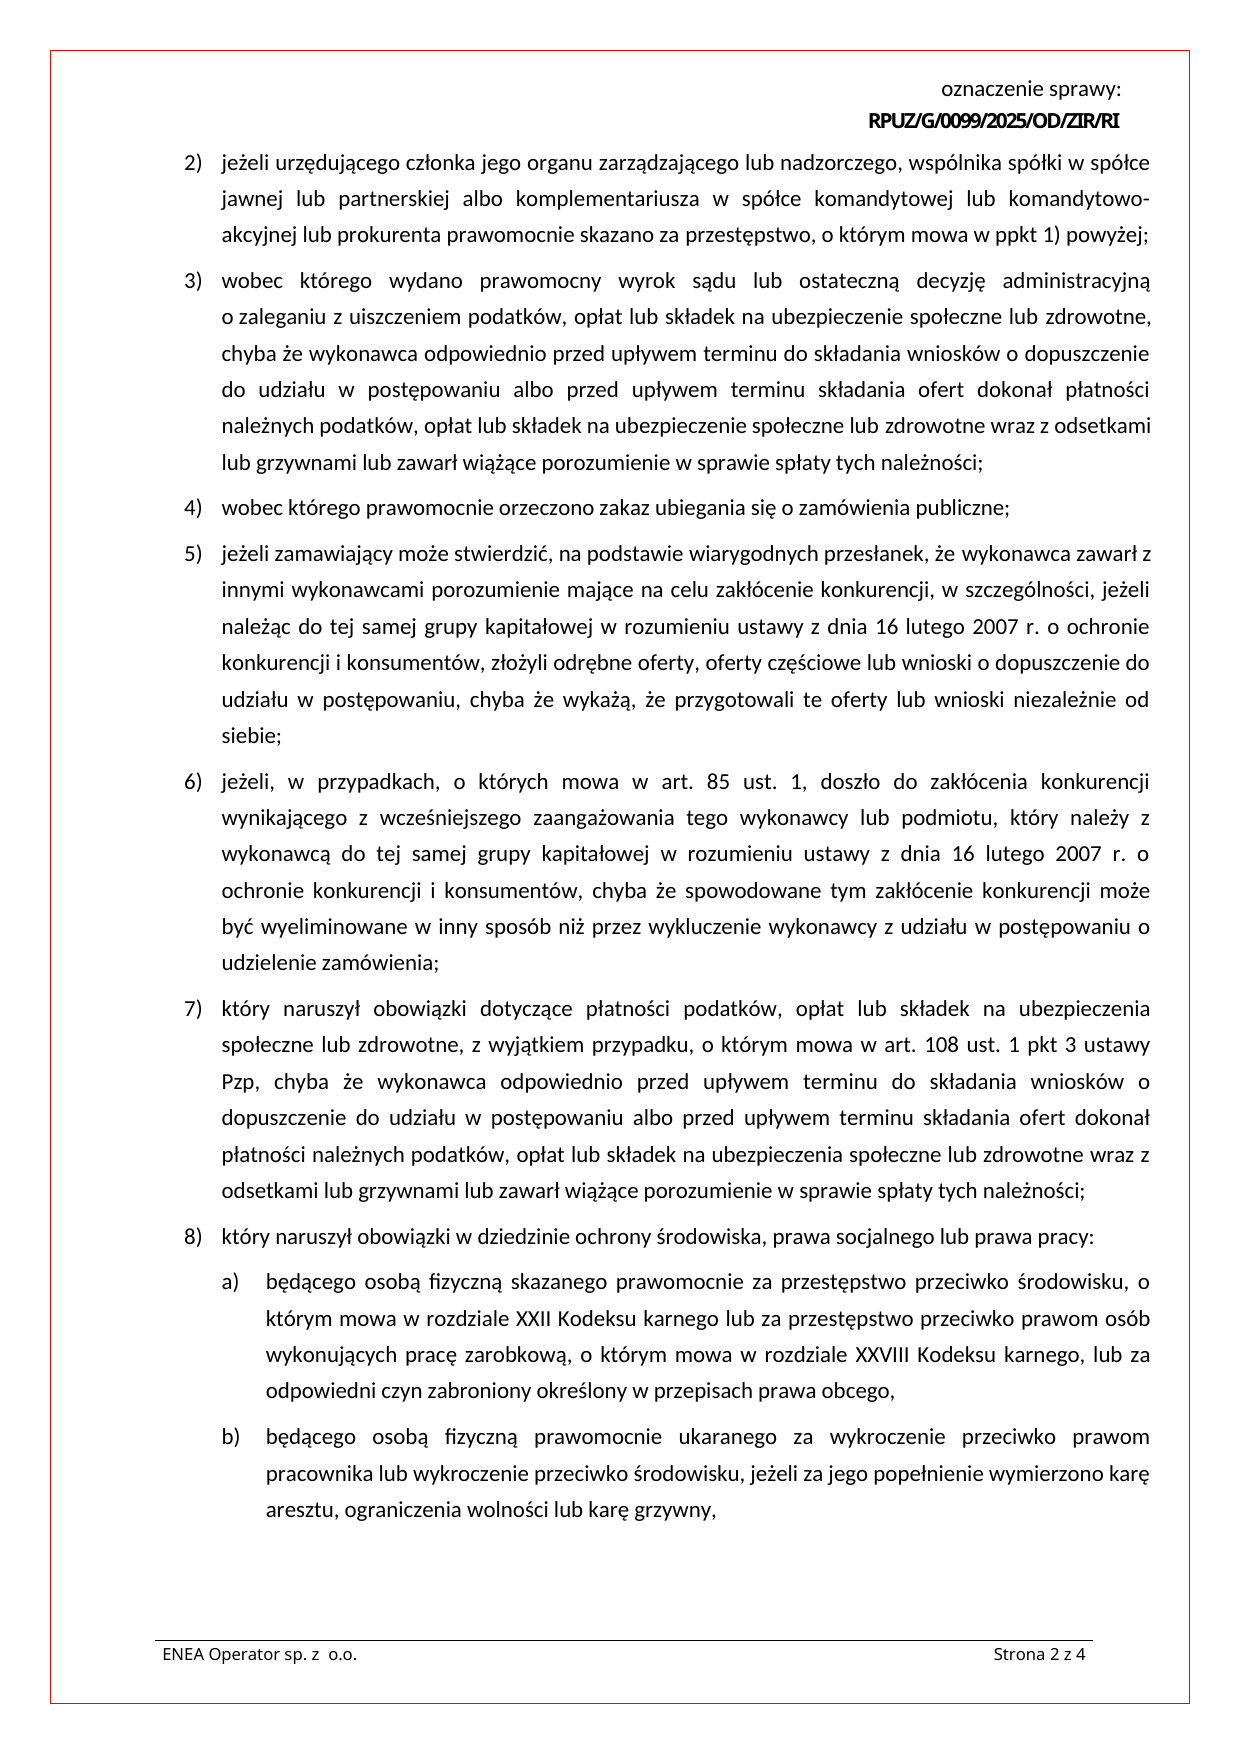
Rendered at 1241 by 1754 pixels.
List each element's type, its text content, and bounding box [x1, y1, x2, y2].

list będącego osobą fizyczną skazanego prawomocnie za przestępstwo przeciwko środowisku, o którym mowa w rozdziale XXII Kodeksu karnego lub za przestępstwo przeciwko prawom osób wykonujących pracę zarobkową, o którym mowa w rozdziale XXVIII Kodeksu karnego, lub za odpowiedni czyn zabroniony określony w przepisach prawa obcego, [221, 1267, 1152, 1404]
list wobec którego prawomocnie orzeczono zakaz ubiegania się o zamówienia publiczne; [184, 493, 1152, 522]
list jeżeli zamawiający może stwierdzić, na podstawie wiarygodnych przesłanek, że wykonawca zawarł z innymi wykonawcami porozumienie mające na celu zakłócenie konkurencji, w szczególności, jeżeli należąc do tej samej grupy kapitałowej w rozumieniu ustawy z dnia 16 lutego 2007 r. o ochronie konkurencji i konsumentów, złożyli odrębne oferty, oferty częściowe lub wnioski o dopuszczenie do udziału w postępowaniu, chyba że wykażą, że przygotowali te oferty lub wnioski niezależnie od siebie; [184, 539, 1152, 749]
list wobec którego wydano prawomocny wyrok sądu lub ostateczną decyzję administracyjną o zaleganiu z uiszczeniem podatków, opłat lub składek na ubezpieczenie społeczne lub zdrowotne, chyba że wykonawca odpowiednio przed upływem terminu do składania wniosków o dopuszczenie do udziału w postępowaniu albo przed upływem terminu składania ofert dokonał płatności należnych podatków, opłat lub składek na ubezpieczenie społeczne lub zdrowotne wraz z odsetkami lub grzywnami lub zawarł wiążące porozumienie w sprawie spłaty tych należności; [184, 266, 1152, 476]
list jeżeli urzędującego członka jego organu zarządzającego lub nadzorczego, wspólnika spółki w spółce jawnej lub partnerskiej albo komplementariusza w spółce komandytowej lub komandytowo-akcyjnej lub prokurenta prawomocnie skazano za przestępstwo, o którym mowa w ppkt 1) powyżej; [184, 148, 1152, 248]
list będącego osobą fizyczną prawomocnie ukaranego za wykroczenie przeciwko prawom pracownika lub wykroczenie przeciwko środowisku, jeżeli za jego popełnienie wymierzono karę aresztu, ograniczenia wolności lub karę grzywny, [221, 1422, 1152, 1523]
list który naruszył obowiązki w dziedzinie ochrony środowiska, prawa socjalnego lub prawa pracy: [184, 1222, 1152, 1250]
list który naruszył obowiązki dotyczące płatności podatków, opłat lub składek na ubezpieczenia społeczne lub zdrowotne, z wyjątkiem przypadku, o którym mowa w art. 108 ust. 1 pkt 3 ustawy Pzp, chyba że wykonawca odpowiednio przed upływem terminu do składania wniosków o dopuszczenie do udziału w postępowaniu albo przed upływem terminu składania ofert dokonał płatności należnych podatków, opłat lub składek na ubezpieczenia społeczne lub zdrowotne wraz z odsetkami lub grzywnami lub zawarł wiążące porozumienie w sprawie spłaty tych należności; [184, 994, 1152, 1204]
list jeżeli, w przypadkach, o których mowa w art. 85 ust. 1, doszło do zakłócenia konkurencji wynikającego z wcześniejszego zaangażowania tego wykonawcy lub podmiotu, który należy z wykonawcą do tej samej grupy kapitałowej w rozumieniu ustawy z dnia 16 lutego 2007 r. o ochronie konkurencji i konsumentów, chyba że spowodowane tym zakłócenie konkurencji może być wyeliminowane w inny sposób niż przez wykluczenie wykonawcy z udziału w postępowaniu o udzielenie zamówienia; [184, 767, 1152, 977]
